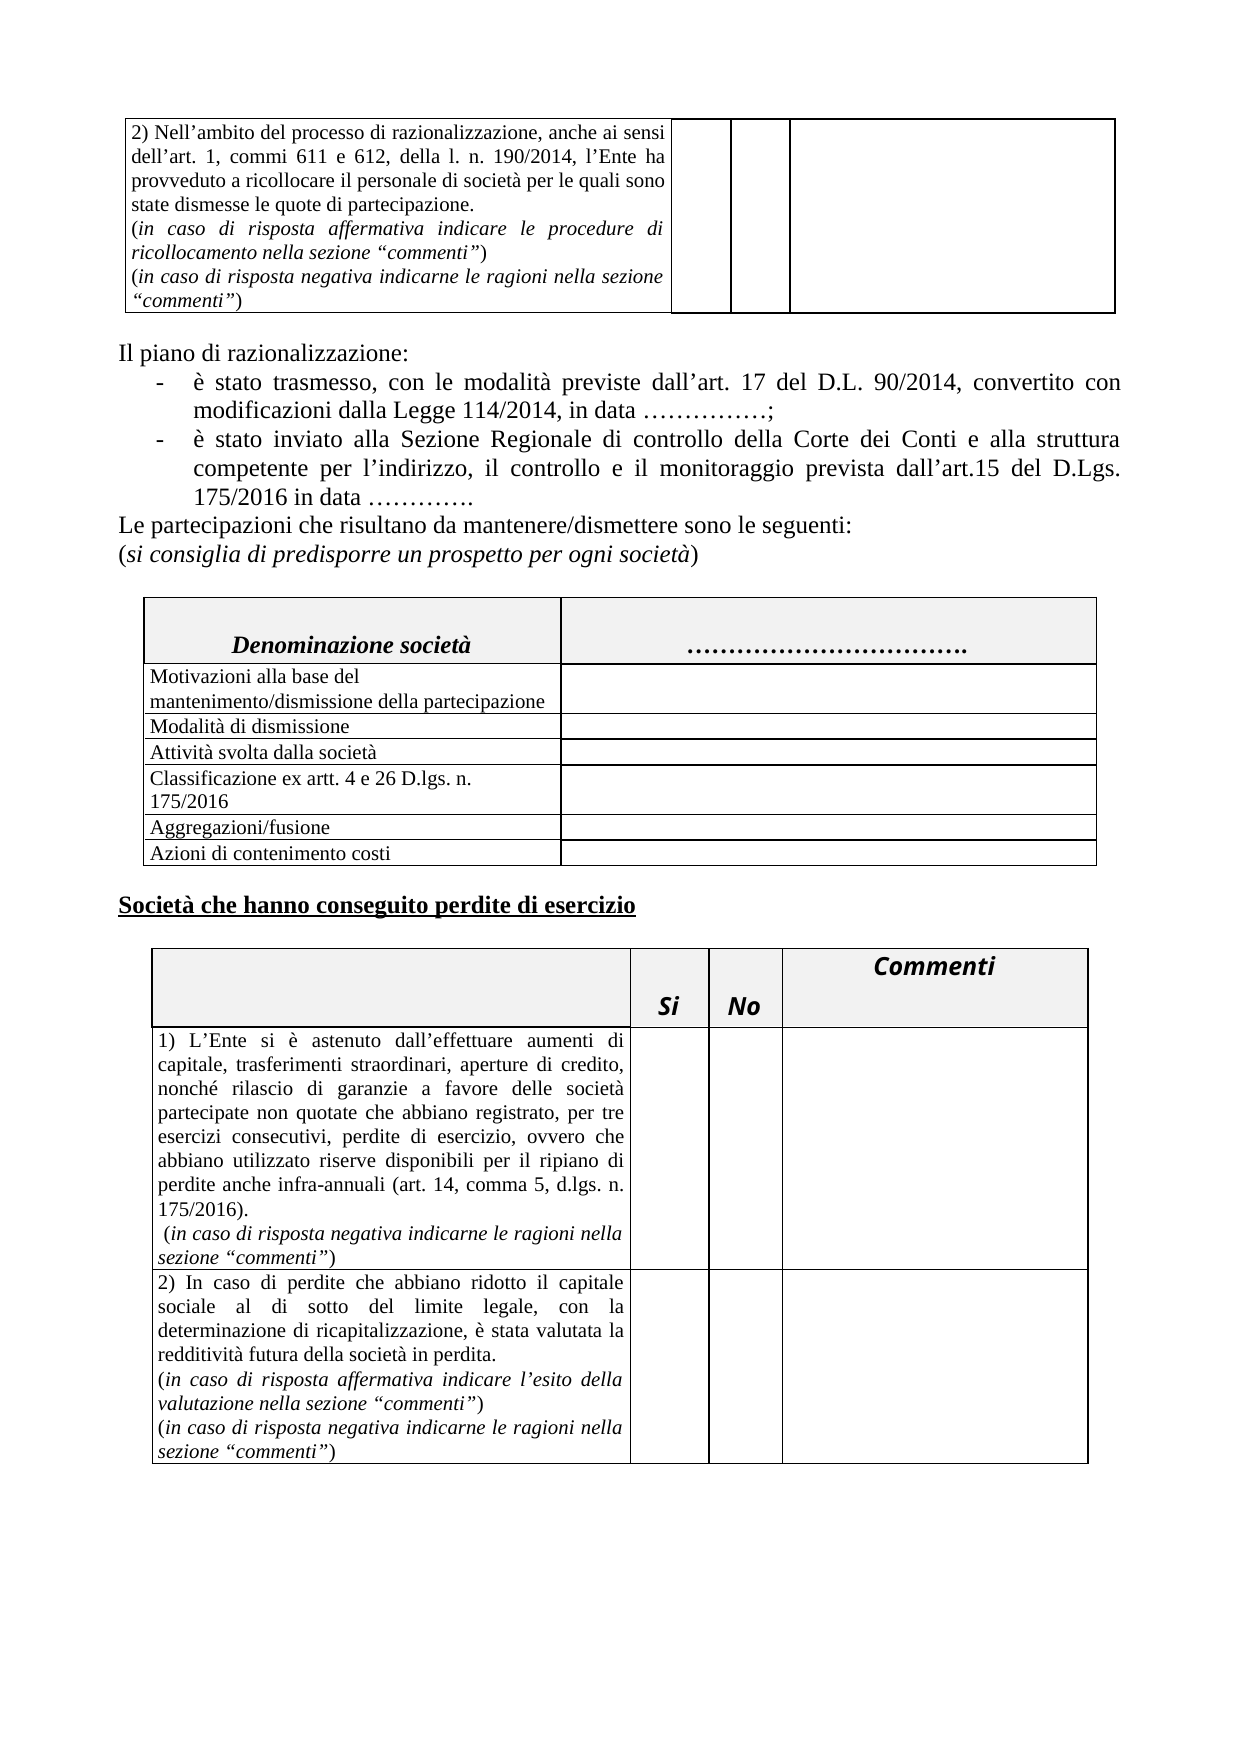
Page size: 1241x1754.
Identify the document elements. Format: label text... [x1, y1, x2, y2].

table_cell 2) In caso di perdite che abbiano ridotto il capitale sociale al di sotto del limite legale, con la determinazione di ricapitalizzazione, è stata valutata la redditività futura della società in perdita. (in caso di risposta affermativa indicare l’esito della valutazione nella sezione “commenti”) (in caso di risposta negativa indicarne le ragioni nella sezione “commenti”) [153, 1270, 630, 1463]
table_header [153, 949, 630, 1026]
list è stato inviato alla Sezione Regionale di controllo della Corte dei Conti e alla struttura competente per l’indirizzo, il controllo e il monitoraggio prevista dall’art.15 del D.Lgs. 175/2016 in data …………. [156, 424, 1122, 510]
table_cell [631, 1028, 708, 1269]
list è stato trasmesso, con le modalità previste dall’art. 17 del D.L. 90/2014, convertito con modificazioni dalla Legge 114/2014, in data ……………; [156, 367, 1122, 424]
table_cell [562, 841, 1096, 865]
table_cell [710, 1028, 782, 1269]
table_cell Classificazione ex artt. 4 e 26 D.lgs. n. 175/2016 [144, 765, 560, 813]
table_cell [562, 740, 1096, 764]
table_cell [783, 1028, 1087, 1269]
table_header Si [631, 949, 708, 1026]
table_cell [562, 714, 1096, 738]
table_header Denominazione società [145, 598, 560, 663]
table_cell [562, 665, 1096, 713]
text (si consiglia di predisporre un prospetto per ogni società) [118, 539, 1122, 568]
text Società che hanno conseguito perdite di esercizio [118, 890, 1122, 919]
text Il piano di razionalizzazione: [118, 338, 1122, 367]
table_cell Aggregazioni/fusione [144, 815, 560, 839]
text Le partecipazioni che risultano da mantenere/dismettere sono le seguenti: [118, 510, 1122, 539]
table_header No [710, 949, 782, 1026]
table_cell Modalità di dismissione [144, 714, 560, 738]
table_cell 2) Nell’ambito del processo di razionalizzazione, anche ai sensi dell’art. 1, commi 611 e 612, della l. n. 190/2014, l’Ente ha provveduto a ricollocare il personale di società per le quali sono state dismesse le quote di partecipazione. (in caso di risposta affermativa indicare le procedure di ricollocamento nella sezione “commenti”) (in caso di risposta negativa indicarne le ragioni nella sezione “commenti”) [126, 119, 671, 312]
table_cell Azioni di contenimento costi [144, 840, 560, 865]
table_cell [562, 815, 1096, 839]
table_cell [710, 1270, 782, 1463]
table_cell Attività svolta dalla società [144, 739, 560, 764]
table_cell [783, 1270, 1087, 1463]
table_cell 1) L’Ente si è astenuto dall’effettuare aumenti di capitale, trasferimenti straordinari, aperture di credito, nonché rilascio di garanzie a favore delle società partecipate non quotate che abbiano registrato, per tre esercizi consecutivi, perdite di esercizio, ovvero che abbiano utilizzato riserve disponibili per il ripiano di perdite anche infra-annuali (art. 14, comma 5, d.lgs. n. 175/2016). (in caso di risposta negativa indicarne le ragioni nella sezione “commenti”) [153, 1028, 630, 1269]
table_cell Motivazioni alla base del mantenimento/dismissione della partecipazione [144, 664, 560, 713]
table_header Commenti [783, 949, 1087, 1026]
table_cell [672, 120, 730, 312]
table_cell [562, 766, 1096, 813]
table_cell [631, 1270, 708, 1463]
table_cell [732, 120, 789, 312]
table_cell [791, 120, 1114, 312]
table_header ……………………………. [562, 598, 1096, 663]
